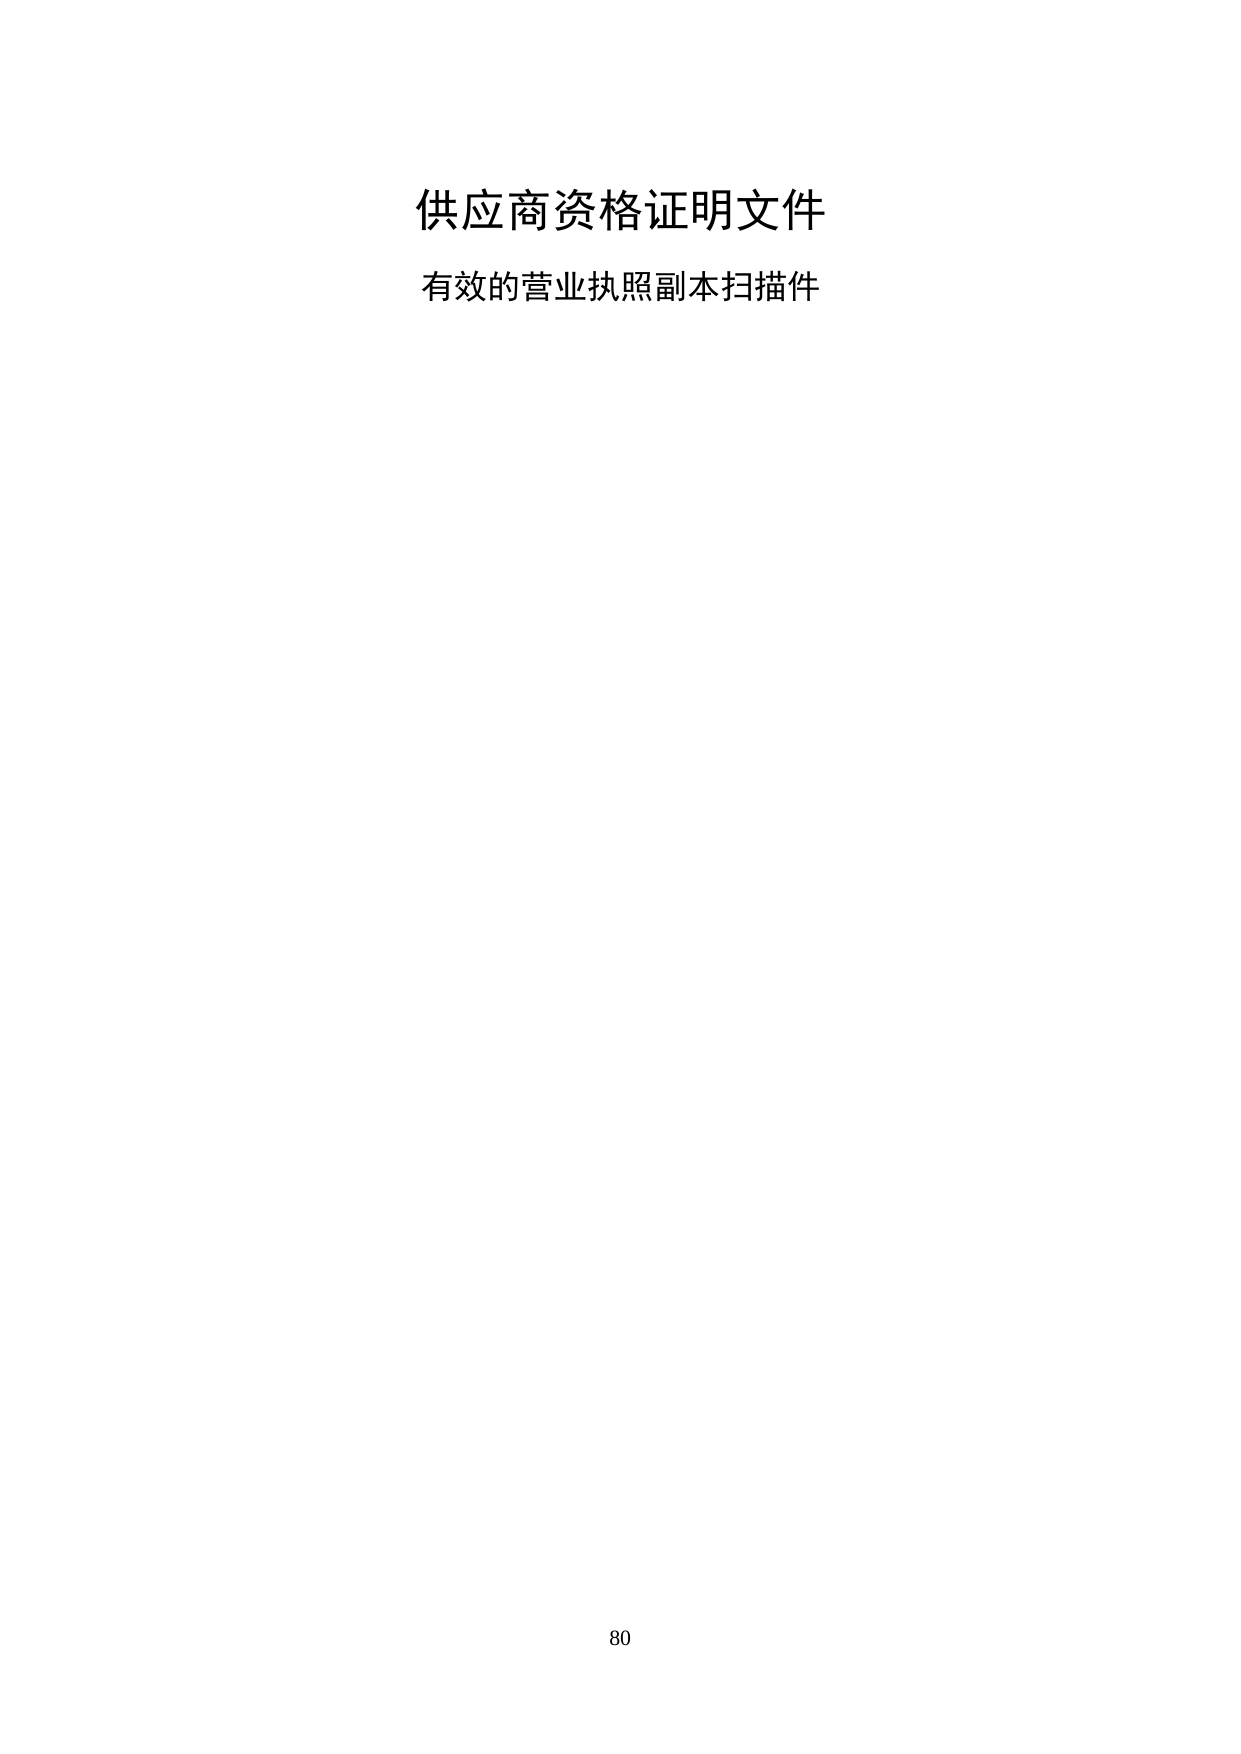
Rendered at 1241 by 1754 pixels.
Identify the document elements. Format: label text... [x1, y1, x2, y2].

text 有效的营业执照副本扫描件 [112, 252, 1128, 317]
text 供应商资格证明文件 [112, 174, 1128, 239]
